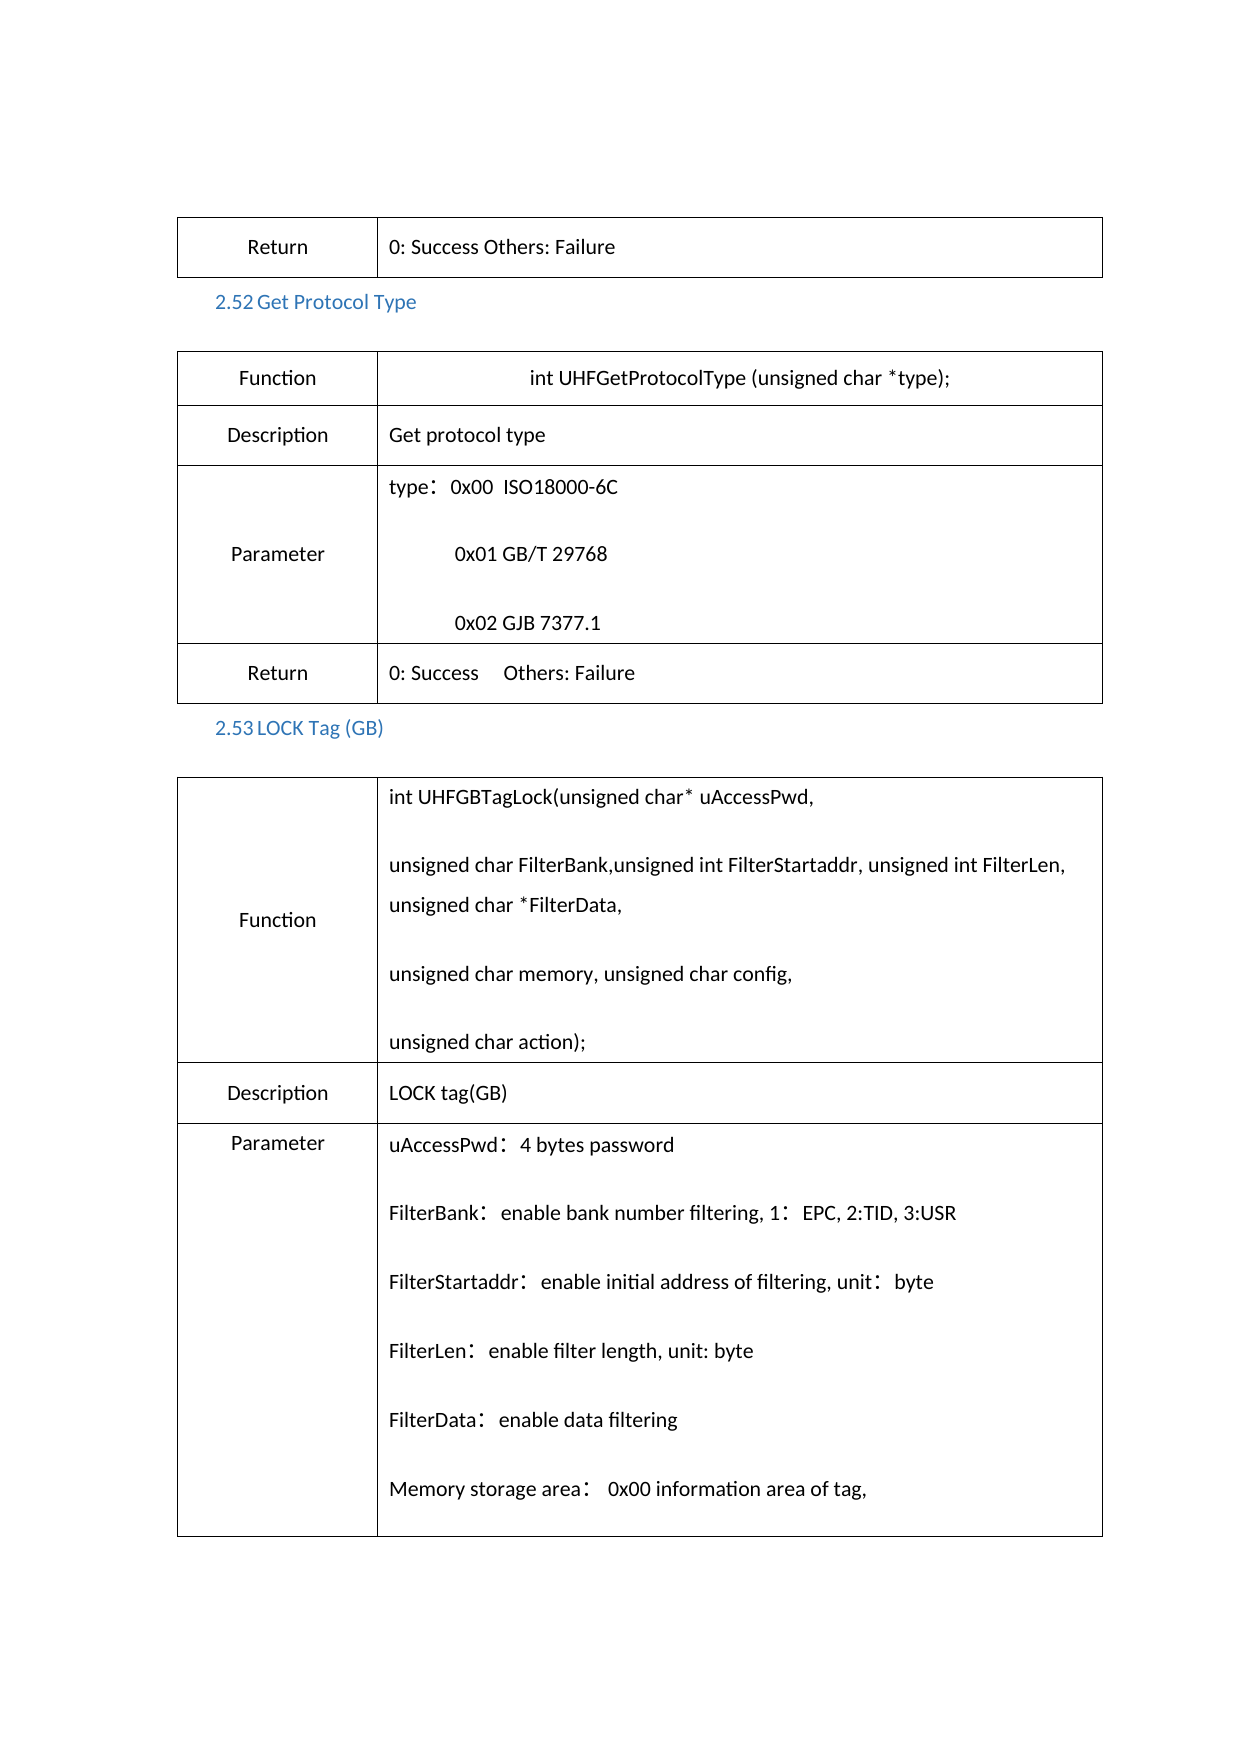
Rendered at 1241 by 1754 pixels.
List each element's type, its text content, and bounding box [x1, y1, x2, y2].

subtitle Get Protocol Type [215, 282, 1063, 320]
table_cell Description [178, 1063, 377, 1123]
table_header int UHFGetProtocolType (unsigned char *type); [378, 352, 1102, 405]
table_header Function [178, 352, 377, 405]
table_header int UHFGBTagLock(unsigned char* uAccessPwd, unsigned char FilterBank,unsigned int FilterStartaddr, unsigned int FilterLen, unsigned char *FilterData, unsigned char memory, unsigned char config, unsigned char action); [378, 778, 1102, 1062]
table_cell 0: Success Others: Failure [378, 218, 1102, 277]
subtitle LOCK Tag (GB) [215, 708, 1063, 746]
table_cell Get protocol type [378, 406, 1102, 465]
table_cell 0: Success Others: Failure [378, 644, 1102, 703]
table_header Function [178, 778, 377, 1062]
table_cell Return [178, 644, 377, 703]
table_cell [378, 1124, 1102, 1536]
table_cell Description [178, 406, 377, 465]
table_cell Parameter [178, 1124, 377, 1536]
table_cell Parameter [178, 466, 377, 643]
table_cell LOCK tag(GB) [378, 1063, 1102, 1123]
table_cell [378, 466, 1102, 643]
table_cell Return [178, 218, 377, 277]
